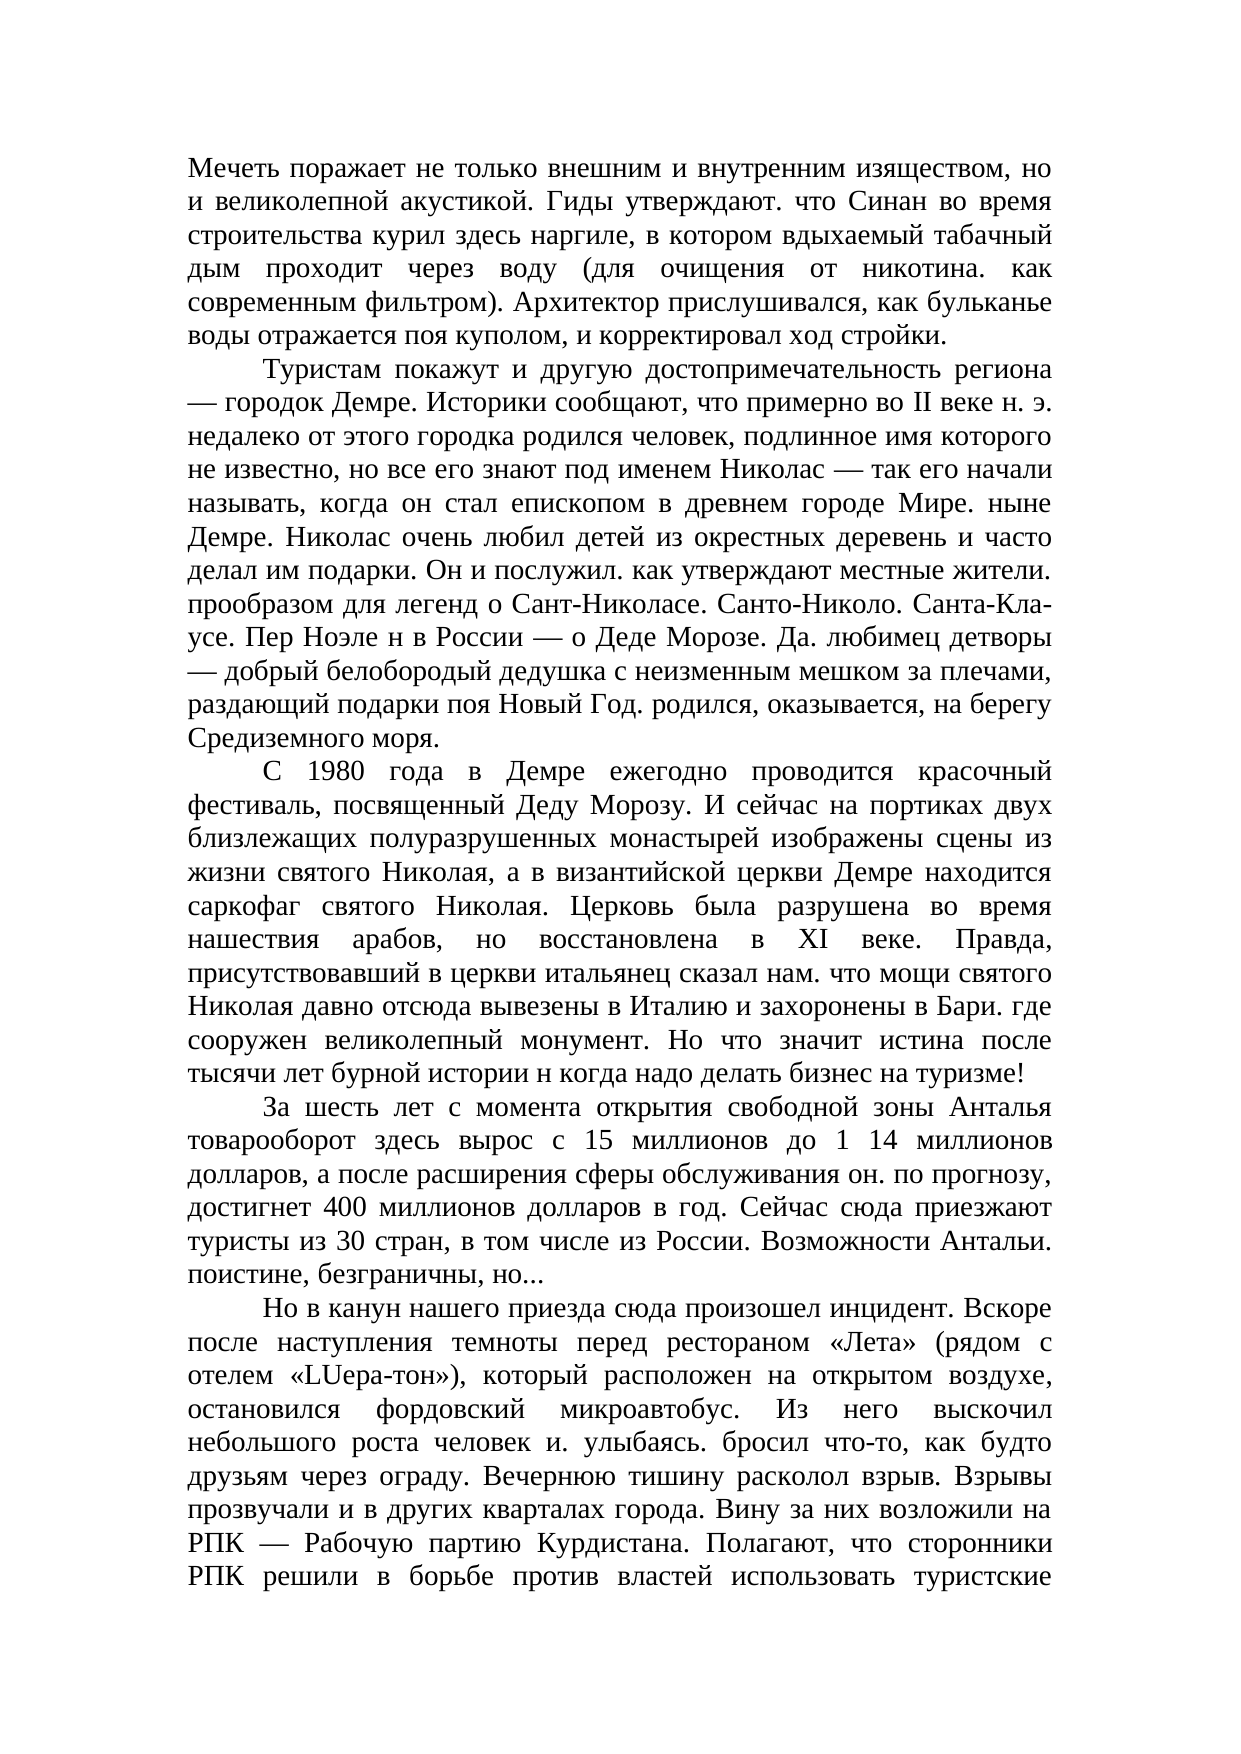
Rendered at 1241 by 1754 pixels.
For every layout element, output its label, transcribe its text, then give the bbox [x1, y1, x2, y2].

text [187, 150, 1053, 351]
text Туристам покажут и другую достопримечательность региона — городок Демре. Историки сообщают, что примерно во II веке н. э. недалеко от этого городка родился человек, подлинное имя которого не известно, но все его знают под именем Николас — так его начали называть, когда он стал епископом в древнем городе Мире. ныне Демре. Николас очень любил детей из окрестных деревень и часто делал им подарки. Он и послужил. как утверждают местные жители. прообразом для легенд о Сант-Николасе. Санто-Николо. Санта-Кла-усе. Пер Ноэле н в России — о Деде Морозе. Да. любимец детворы — добрый белобородый дедушка с неизменным мешком за плечами, раздающий подарки поя Новый Год. родился, оказывается, на берегу Средиземного моря. [187, 351, 1053, 754]
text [187, 1290, 1053, 1592]
text С 1980 года в Демре ежегодно проводится красочный фестиваль, посвященный Деду Морозу. И сейчас на портиках двух близлежащих полуразрушенных монастырей изображены сцены из жизни святого Николая, а в византийской церкви Демре находится саркофаг святого Николая. Церковь была разрушена во время нашествия арабов, но восстановлена в XI веке. Правда, присутствовавший в церкви итальянец сказал нам. что мощи святого Николая давно отсюда вывезены в Италию и захоронены в Бари. где сооружен великолепный монумент. Но что значит истина после тысячи лет бурной истории н когда надо делать бизнес на туризме! [187, 754, 1053, 1089]
text За шесть лет с момента открытия свободной зоны Анталья товарооборот здесь вырос с 15 миллионов до 1 14 миллионов долларов, а после расширения сферы обслуживания он. по прогнозу, достигнет 400 миллионов долларов в год. Сейчас сюда приезжают туристы из 30 стран, в том числе из России. Возможности Антальи. поистине, безграничны, но... [187, 1089, 1053, 1290]
